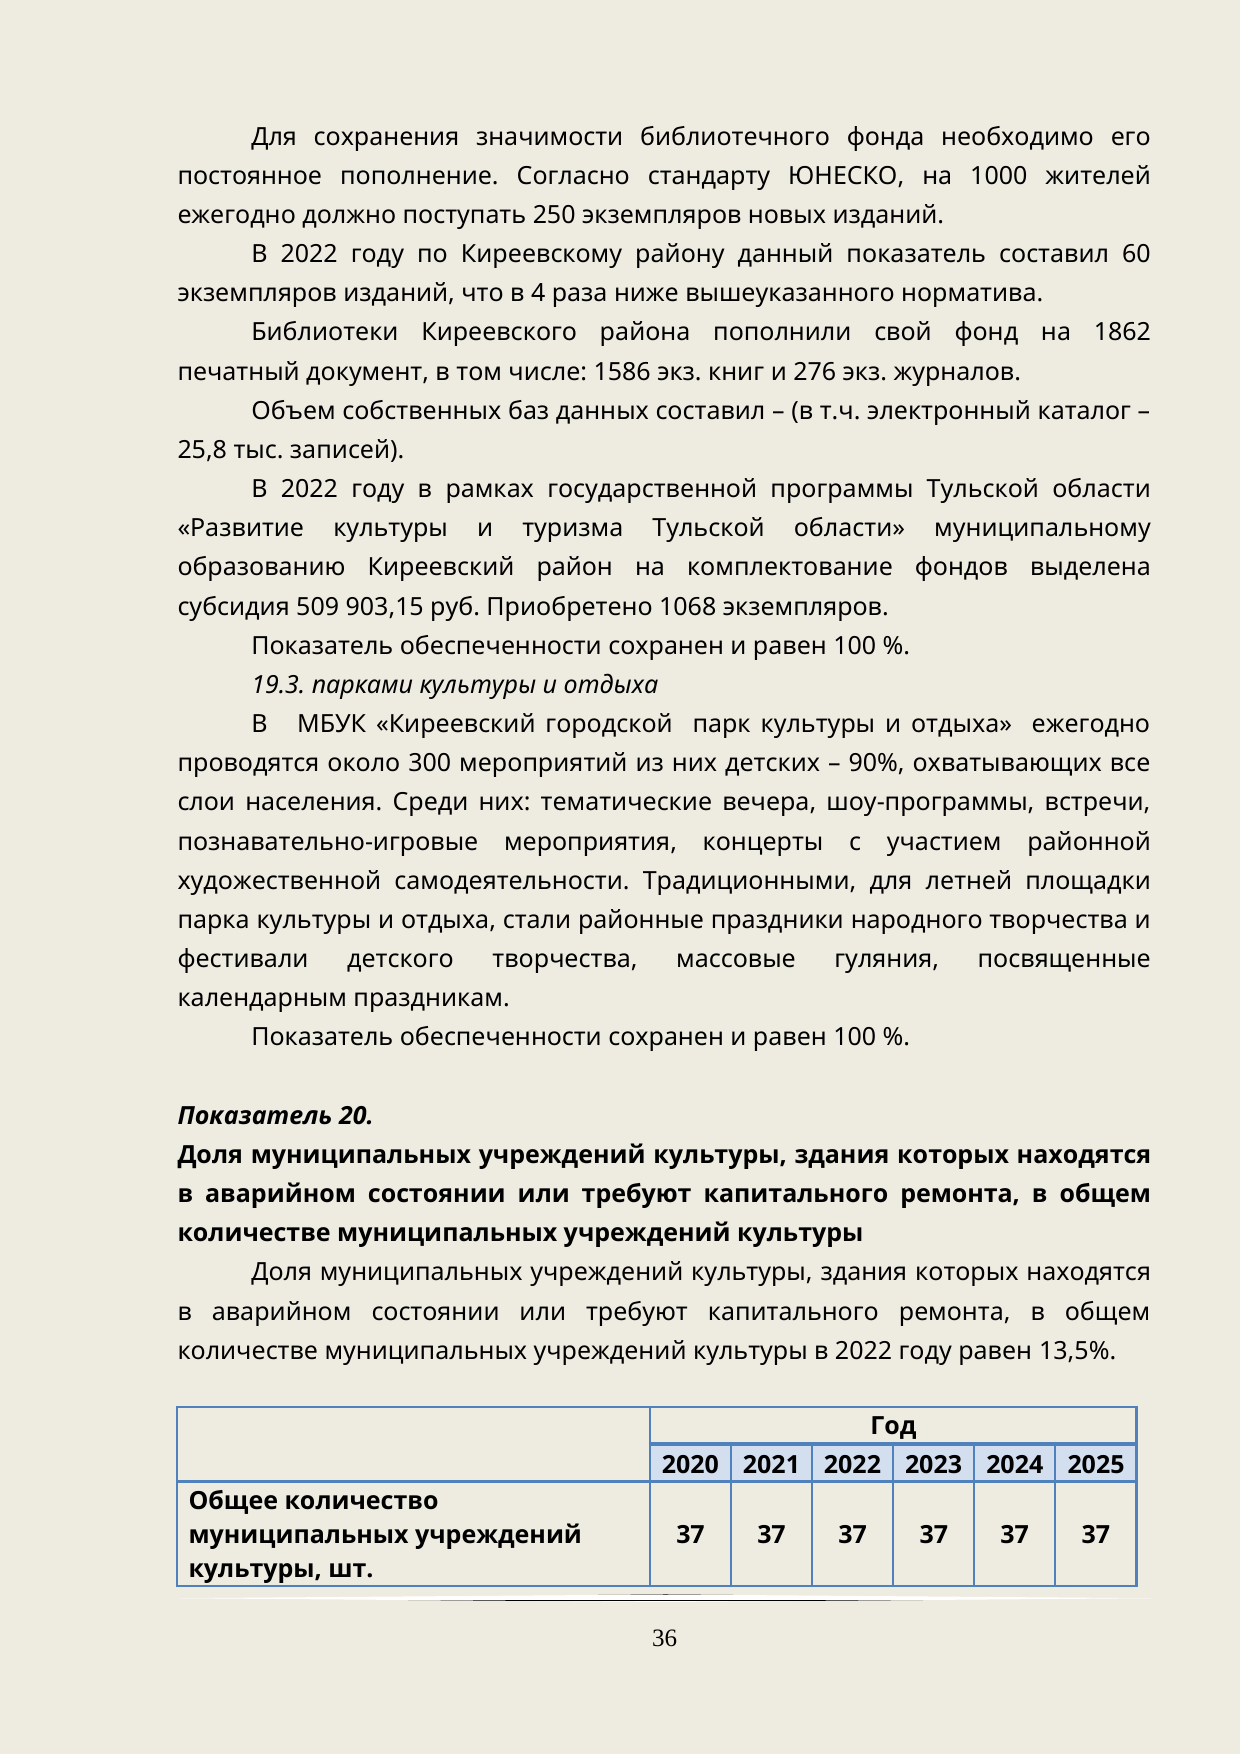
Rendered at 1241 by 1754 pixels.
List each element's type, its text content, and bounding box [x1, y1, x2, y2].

text Библиотеки Киреевского района пополнили свой фонд на 1862 печатный документ, в том числе: 1586 экз. книг и 276 экз. журналов. [177, 314, 1152, 387]
text В МБУК «Киреевский городской парк культуры и отдыха» ежегодно проводятся около 300 мероприятий из них детских – 90%, охватывающих все слои населения. Среди них: тематические вечера, шоу-программы, встречи, познавательно-игровые мероприятия, концерты с участием районной художественной самодеятельности. Традиционными, для летней площадки парка культуры и отдыха, стали районные праздники народного творчества и фестивали детского творчества, массовые гуляния, посвященные календарным праздникам. [177, 706, 1152, 1014]
table_cell 37 [732, 1483, 811, 1585]
text В 2022 году по Киреевскому району данный показатель составил 60 экземпляров изданий, что в 4 раза ниже вышеуказанного норматива. [177, 236, 1152, 309]
table_cell 37 [894, 1483, 973, 1585]
table_cell 2023 [894, 1446, 973, 1480]
table_cell 2020 [651, 1446, 730, 1480]
text Для сохранения значимости библиотечного фонда необходимо его постоянное пополнение. Согласно стандарту ЮНЕСКО, на 1000 жителей ежегодно должно поступать 250 экземпляров новых изданий. [177, 118, 1152, 231]
text Показатель обеспеченности сохранен и равен 100 %. [177, 1019, 1152, 1053]
table_cell 2022 [813, 1446, 892, 1480]
table_cell 37 [1056, 1483, 1135, 1585]
table_cell 2025 [1056, 1446, 1135, 1480]
table_cell 37 [651, 1483, 730, 1585]
table_cell 2024 [975, 1446, 1054, 1480]
table_header Год [651, 1408, 1135, 1442]
text В 2022 году в рамках государственной программы Тульской области «Развитие культуры и туризма Тульской области» муниципальному образованию Киреевский район на комплектование фондов выделена субсидия 509 903,15 руб. Приобретено 1068 экземпляров. [177, 471, 1152, 622]
text Доля муниципальных учреждений культуры, здания которых находятся в аварийном состоянии или требуют капитального ремонта, в общем количестве муниципальных учреждений культуры [177, 1136, 1152, 1249]
table_cell 37 [975, 1483, 1054, 1585]
list Доля муниципальных учреждений культуры, здания которых находятся в аварийном состоянии или требуют капитального ремонта, в общем количестве муниципальных учреждений культуры в 2022 году равен 13,5%. [177, 1254, 1152, 1366]
text 19.3. парками культуры и отдыха [177, 666, 1152, 701]
text Показатель 20. [177, 1097, 1152, 1131]
text Показатель обеспеченности сохранен и равен 100 %. [177, 627, 1152, 661]
table_cell Общее количество муниципальных учреждений культуры, шт. [178, 1483, 649, 1585]
table_header [178, 1408, 649, 1480]
text Объем собственных баз данных составил – (в т.ч. электронный каталог – 25,8 тыс. записей). [177, 392, 1152, 466]
table_cell 37 [813, 1483, 892, 1585]
table_cell 2021 [732, 1446, 811, 1480]
